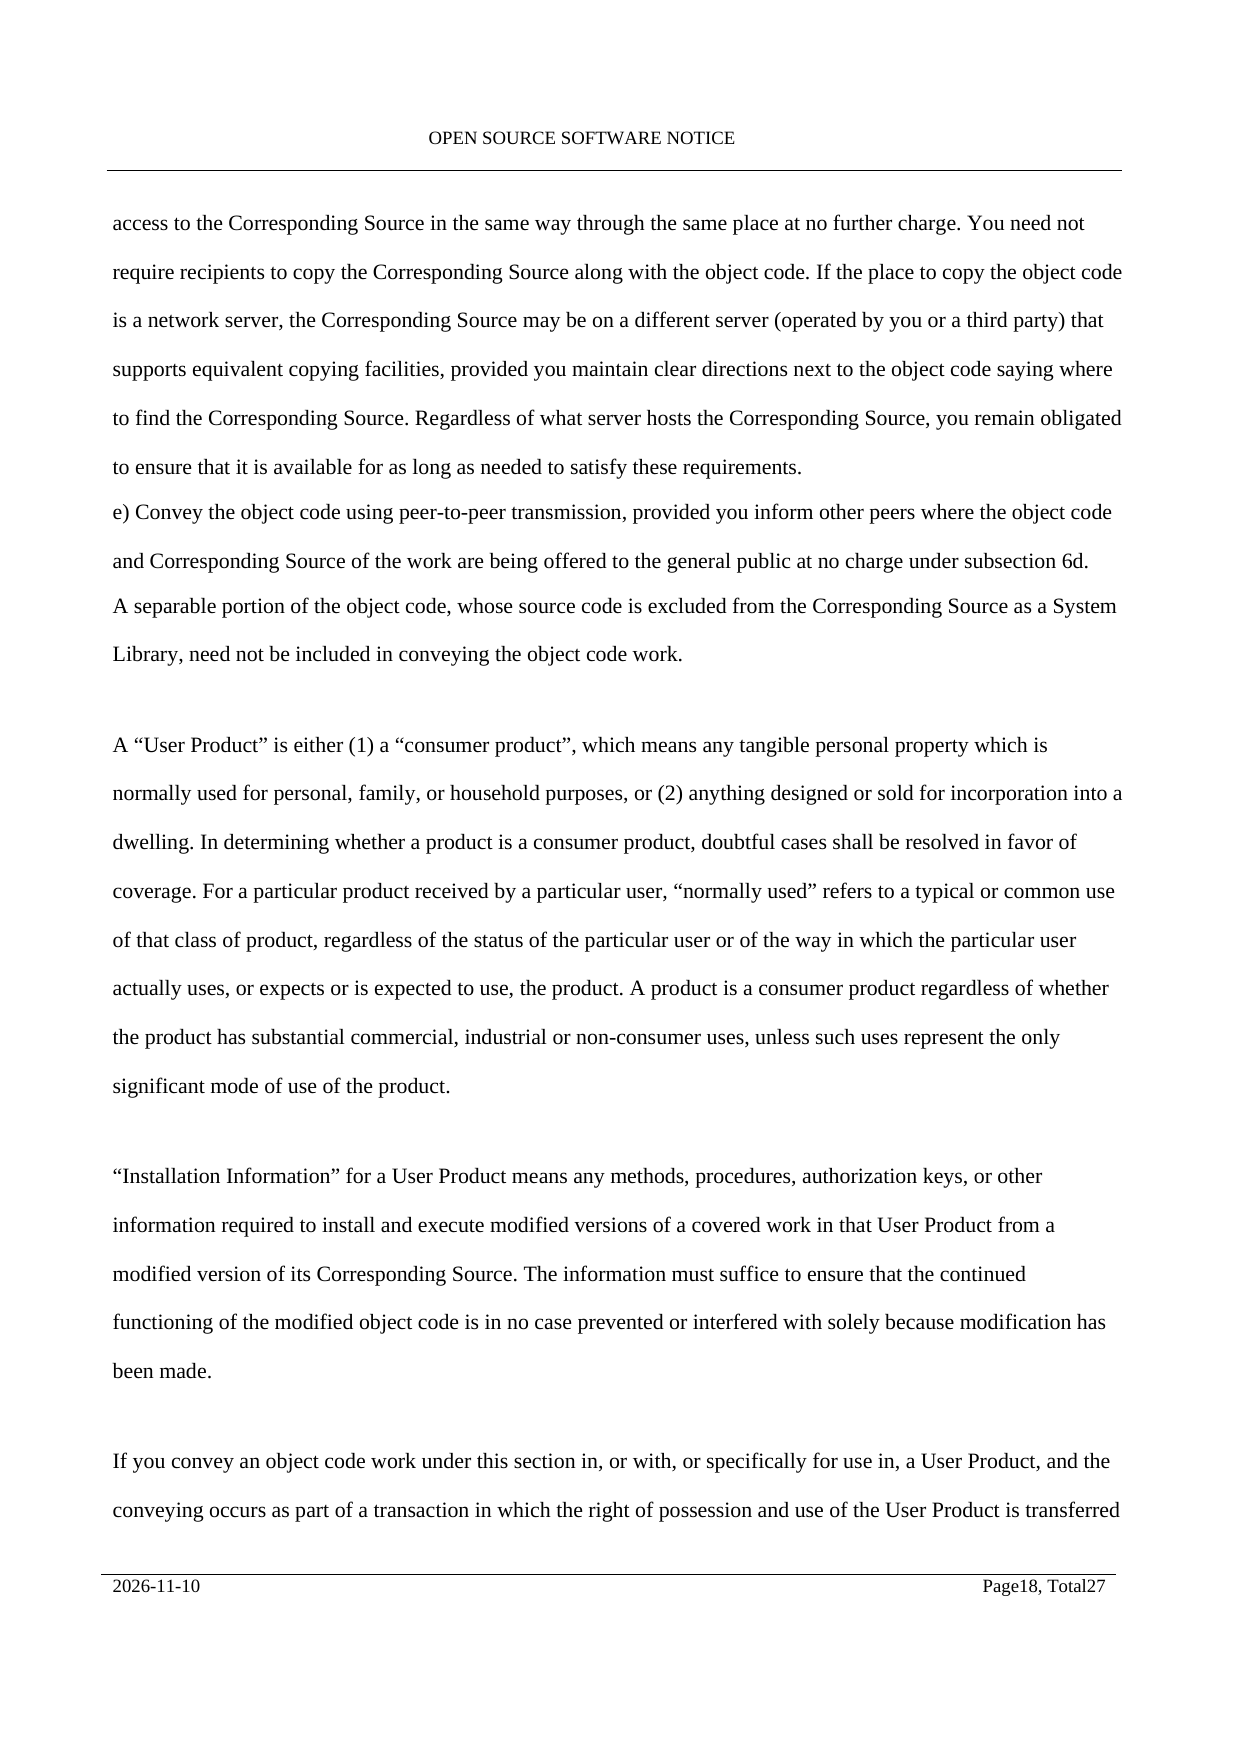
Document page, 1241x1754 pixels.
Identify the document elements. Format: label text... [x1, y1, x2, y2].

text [112, 206, 1128, 483]
text e) Convey the object code using peer-to-peer transmission, provided you inform other peers where the object code and Corresponding Source of the work are being offered to the general public at no charge under subsection 6d. [112, 495, 1128, 576]
text “Installation Information” for a User Product means any methods, procedures, authorization keys, or other information required to install and execute modified versions of a covered work in that User Product from a modified version of its Corresponding Source. The information must suffice to ensure that the continued functioning of the modified object code is in no case prevented or interfered with solely because modification has been made. [112, 1159, 1128, 1387]
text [112, 1445, 1128, 1526]
text A separable portion of the object code, whose source code is excluded from the Corresponding Source as a System Library, need not be included in conveying the object code work. [112, 589, 1128, 670]
text A “User Product” is either (1) a “consumer product”, which means any tangible personal property which is normally used for personal, family, or household purposes, or (2) anything designed or sold for incorporation into a dwelling. In determining whether a product is a consumer product, doubtful cases shall be resolved in favor of coverage. For a particular product received by a particular user, “normally used” refers to a typical or common use of that class of product, regardless of the status of the particular user or of the way in which the particular user actually uses, or expects or is expected to use, the product. A product is a consumer product regardless of whether the product has substantial commercial, industrial or non-consumer uses, unless such uses represent the only significant mode of use of the product. [112, 728, 1128, 1102]
